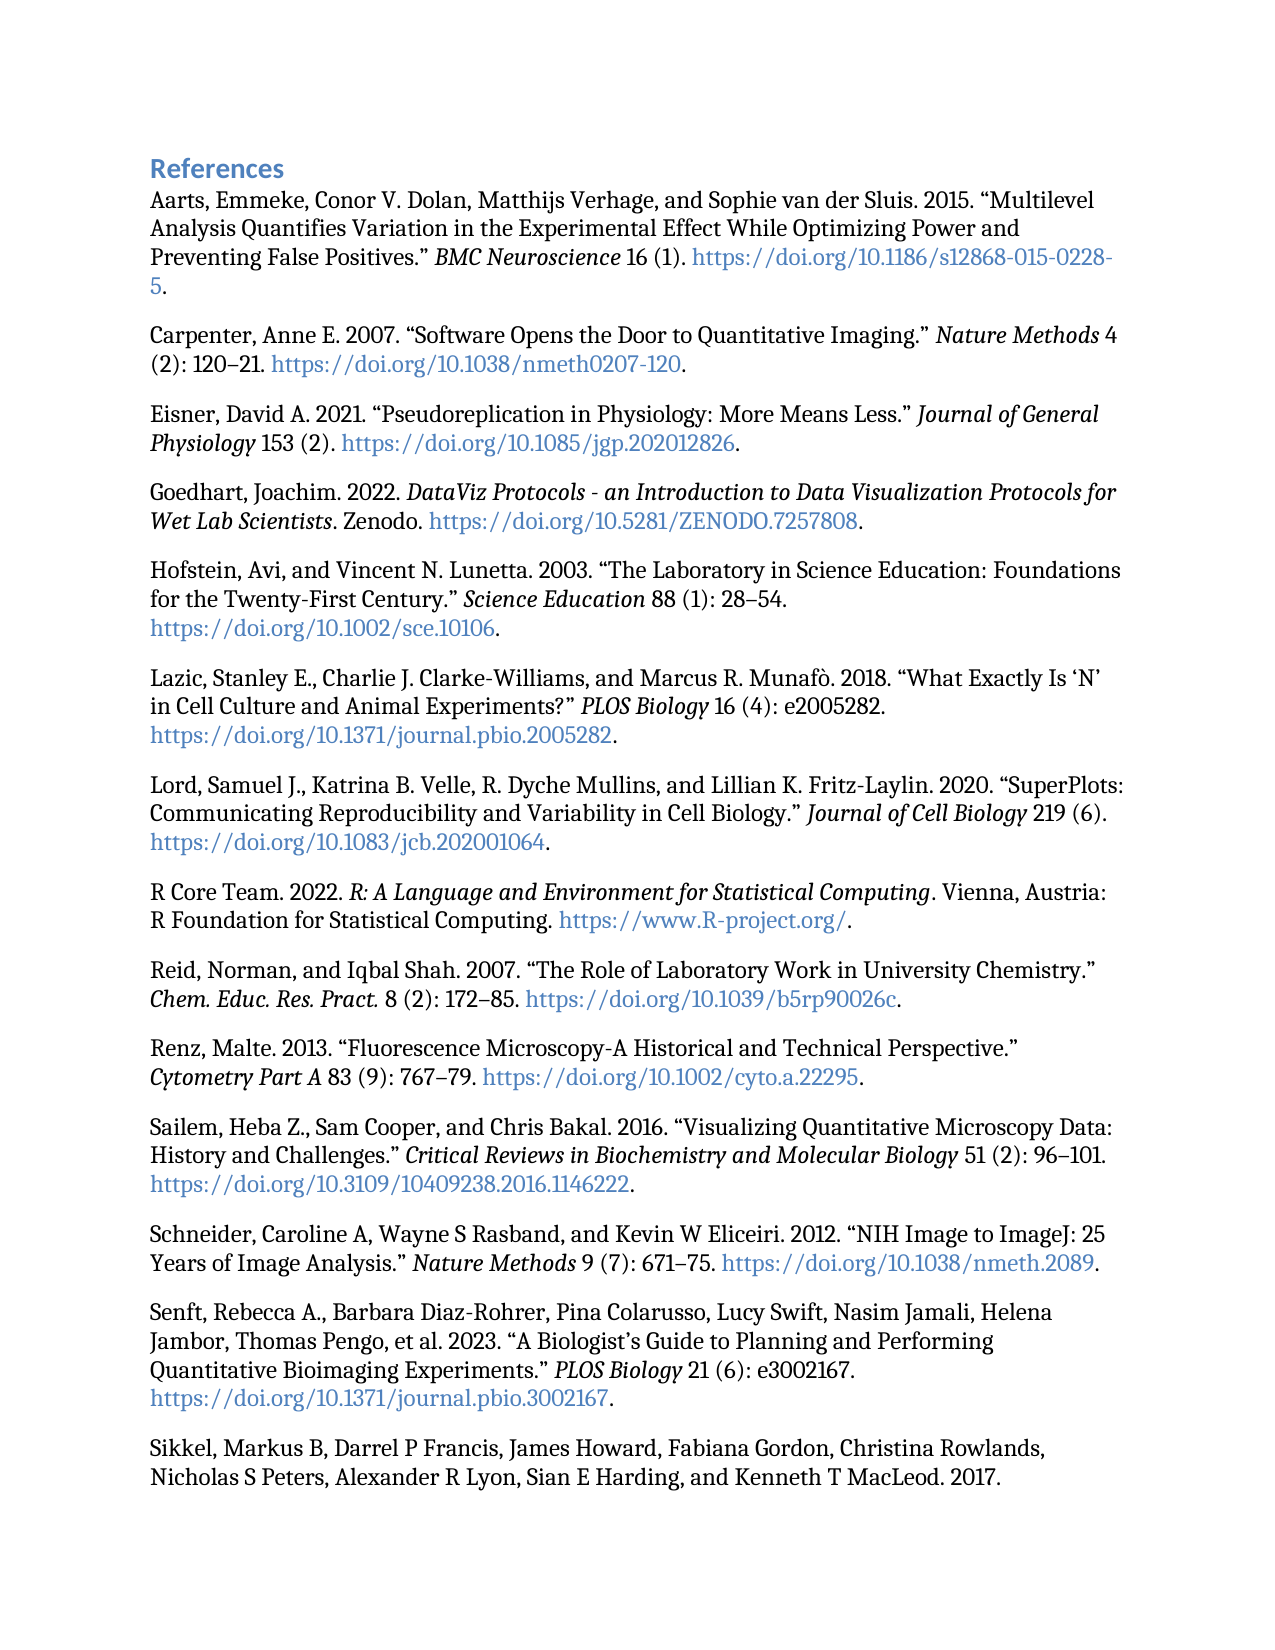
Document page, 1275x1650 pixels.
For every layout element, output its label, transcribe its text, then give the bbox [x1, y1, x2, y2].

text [150, 1434, 1125, 1491]
text Lord, Samuel J., Katrina B. Velle, R. Dyche Mullins, and Lillian K. Fritz-Laylin. 2020. “SuperPlots: Communicating Reproducibility and Variability in Cell Biology.” Journal of Cell Biology 219 (6). https://doi.org/10.1083/jcb.202001064. [150, 771, 1125, 857]
text Schneider, Caroline A, Wayne S Rasband, and Kevin W Eliceiri. 2012. “NIH Image to ImageJ: 25 Years of Image Analysis.” Nature Methods 9 (7): 671–75. https://doi.org/10.1038/nmeth.2089. [150, 1220, 1125, 1277]
subtitle References [150, 150, 1125, 186]
text Hofstein, Avi, and Vincent N. Lunetta. 2003. “The Laboratory in Science Education: Foundations for the Twenty-First Century.” Science Education 88 (1): 28–54. https://doi.org/10.1002/sce.10106. [150, 556, 1125, 643]
text Goedhart, Joachim. 2022. DataViz Protocols - an Introduction to Data Visualization Protocols for Wet Lab Scientists. Zenodo. https://doi.org/10.5281/ZENODO.7257808. [150, 478, 1125, 536]
text Lazic, Stanley E., Charlie J. Clarke-Williams, and Marcus R. Munafò. 2018. “What Exactly Is ‘N’ in Cell Culture and Animal Experiments?” PLOS Biology 16 (4): e2005282. https://doi.org/10.1371/journal.pbio.2005282. [150, 663, 1125, 750]
text R Core Team. 2022. R: A Language and Environment for Statistical Computing. Vienna, Austria: R Foundation for Statistical Computing. https://www.R-project.org/. [150, 878, 1125, 935]
text Senft, Rebecca A., Barbara Diaz-Rohrer, Pina Colarusso, Lucy Swift, Nasim Jamali, Helena Jambor, Thomas Pengo, et al. 2023. “A Biologist’s Guide to Planning and Performing Quantitative Bioimaging Experiments.” PLOS Biology 21 (6): e3002167. https://doi.org/10.1371/journal.pbio.3002167. [150, 1298, 1125, 1413]
text Eisner, David A. 2021. “Pseudoreplication in Physiology: More Means Less.” Journal of General Physiology 153 (2). https://doi.org/10.1085/jgp.202012826. [150, 400, 1125, 457]
text Sailem, Heba Z., Sam Cooper, and Chris Bakal. 2016. “Visualizing Quantitative Microscopy Data: History and Challenges.” Critical Reviews in Biochemistry and Molecular Biology 51 (2): 96–101. https://doi.org/10.3109/10409238.2016.1146222. [150, 1113, 1125, 1199]
text Carpenter, Anne E. 2007. “Software Opens the Door to Quantitative Imaging.” Nature Methods 4 (2): 120–21. https://doi.org/10.1038/nmeth0207-120. [150, 321, 1125, 379]
text Renz, Malte. 2013. “Fluorescence Microscopy-A Historical and Technical Perspective.” Cytometry Part A 83 (9): 767–79. https://doi.org/10.1002/cyto.a.22295. [150, 1034, 1125, 1092]
text Reid, Norman, and Iqbal Shah. 2007. “The Role of Laboratory Work in University Chemistry.” Chem. Educ. Res. Pract. 8 (2): 172–85. https://doi.org/10.1039/b5rp90026c. [150, 956, 1125, 1013]
text Aarts, Emmeke, Conor V. Dolan, Matthijs Verhage, and Sophie van der Sluis. 2015. “Multilevel Analysis Quantifies Variation in the Experimental Effect While Optimizing Power and Preventing False Positives.” BMC Neuroscience 16 (1). https://doi.org/10.1186/s12868-015-0228-5. [150, 186, 1125, 301]
